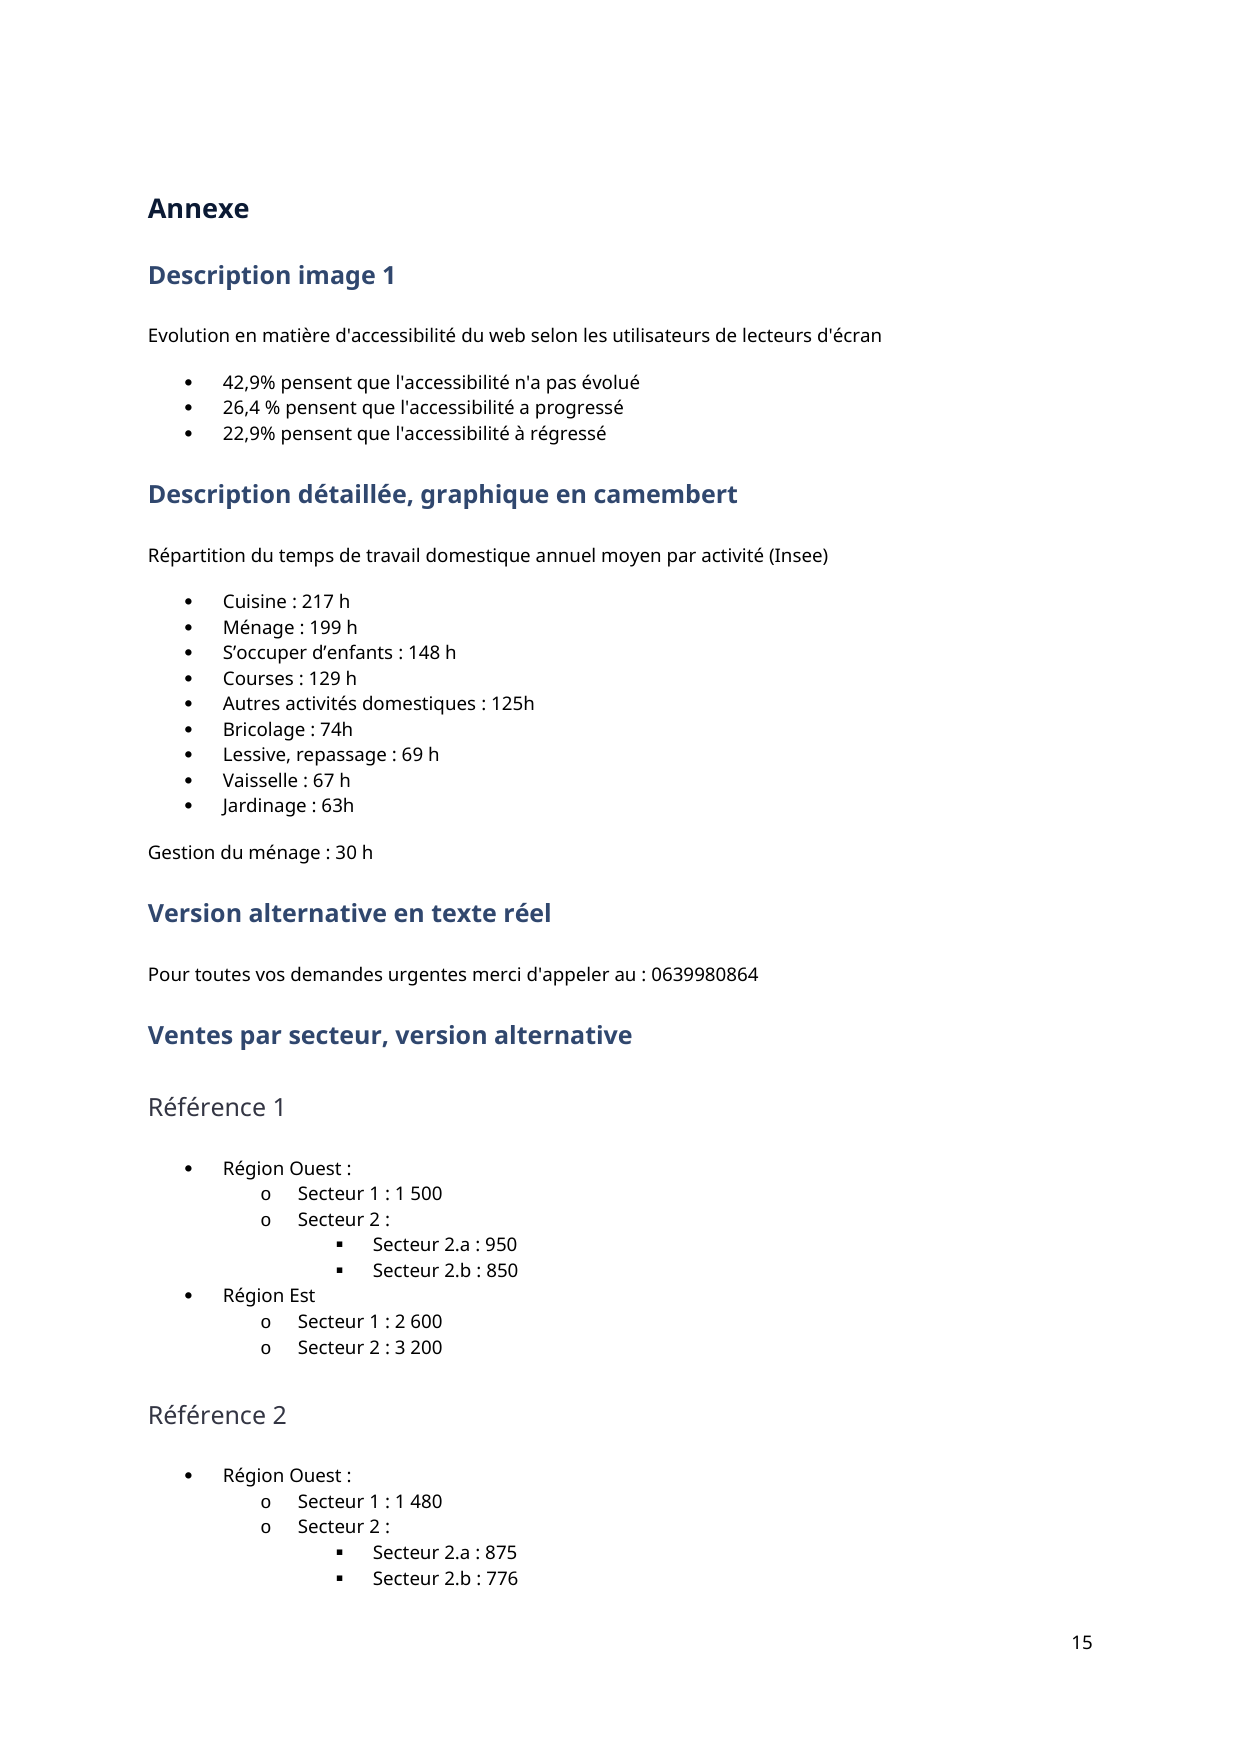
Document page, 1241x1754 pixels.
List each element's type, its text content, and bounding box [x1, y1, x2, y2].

list Secteur 1 : 1 480 [260, 1488, 1093, 1514]
list Jardinage : 63h [185, 793, 1093, 818]
list Secteur 2 : 3 200 [260, 1334, 1093, 1360]
text Gestion du ménage : 30 h [148, 839, 1093, 864]
subtitle Description image 1 [148, 257, 1093, 291]
subtitle Description détaillée, graphique en camembert [148, 477, 1093, 511]
subtitle Référence 2 [148, 1397, 1093, 1431]
list Secteur 1 : 1 500 [260, 1180, 1093, 1206]
subtitle Ventes par secteur, version alternative [148, 1018, 1093, 1052]
list Secteur 2 : [260, 1514, 1093, 1539]
list Secteur 2.b : 850 [335, 1257, 1093, 1283]
list Courses : 129 h [185, 665, 1093, 691]
list 26,4 % pensent que l'accessibilité a progressé [185, 394, 1093, 420]
text Evolution en matière d'accessibilité du web selon les utilisateurs de lecteurs d'écran [148, 323, 1093, 348]
list Lessive, repassage : 69 h [185, 742, 1093, 767]
list Secteur 1 : 2 600 [260, 1308, 1093, 1334]
text Répartition du temps de travail domestique annuel moyen par activité (Insee) [148, 542, 1093, 568]
list Bricolage : 74h [185, 716, 1093, 742]
list 22,9% pensent que l'accessibilité à régressé [185, 420, 1093, 446]
list Région Ouest : [185, 1155, 1093, 1180]
list Secteur 2.a : 875 [335, 1539, 1093, 1565]
list Cuisine : 217 h [185, 588, 1093, 614]
subtitle Annexe [148, 189, 1093, 226]
text Pour toutes vos demandes urgentes merci d'appeler au : 0639980864 [148, 961, 1093, 987]
list Ménage : 199 h [185, 614, 1093, 639]
list Secteur 2 : [260, 1206, 1093, 1232]
list Autres activités domestiques : 125h [185, 691, 1093, 716]
subtitle Version alternative en texte réel [148, 896, 1093, 930]
list 42,9% pensent que l'accessibilité n'a pas évolué [185, 369, 1093, 394]
subtitle Référence 1 [148, 1089, 1093, 1123]
list Région Ouest : [185, 1463, 1093, 1488]
list S’occuper d’enfants : 148 h [185, 639, 1093, 665]
list Région Est [185, 1283, 1093, 1308]
list Secteur 2.b : 776 [335, 1565, 1093, 1591]
list Secteur 2.a : 950 [335, 1232, 1093, 1257]
list Vaisselle : 67 h [185, 767, 1093, 793]
